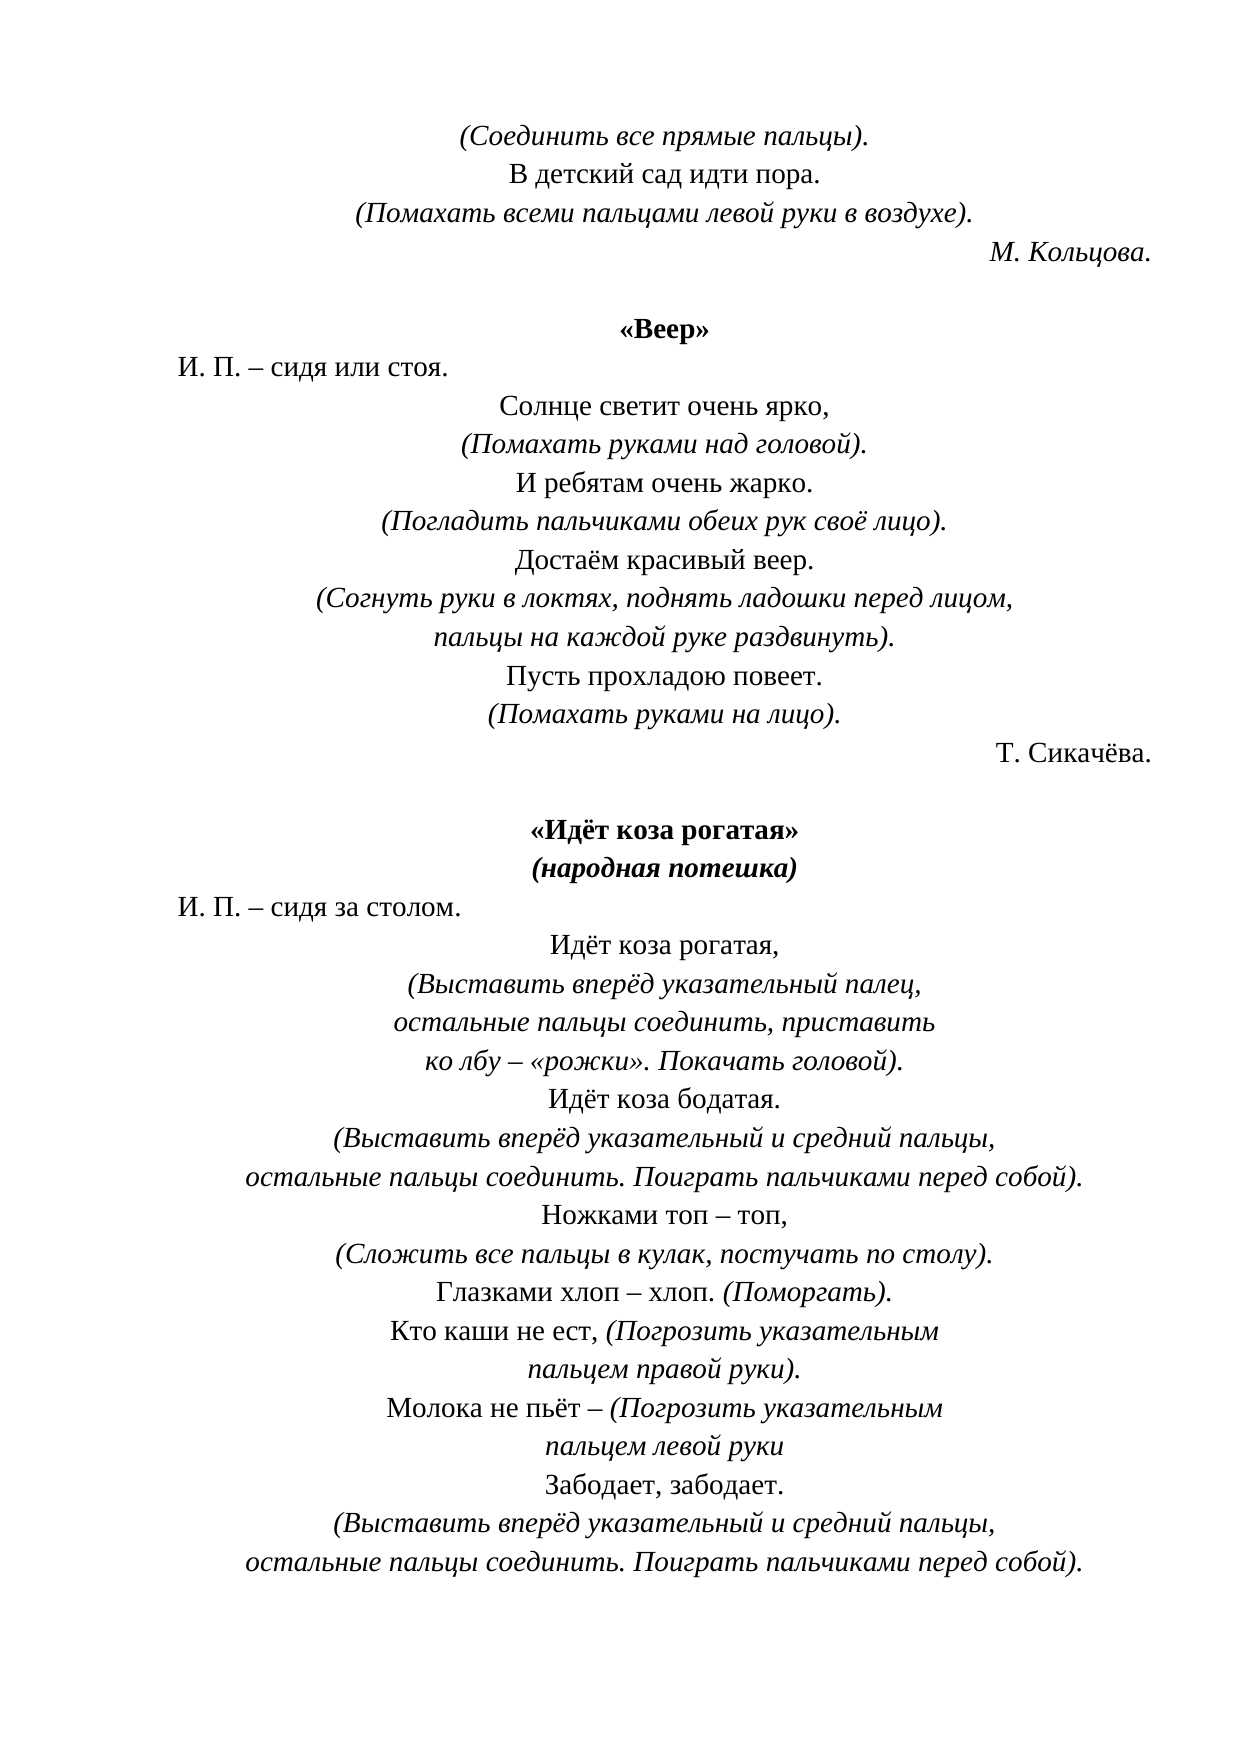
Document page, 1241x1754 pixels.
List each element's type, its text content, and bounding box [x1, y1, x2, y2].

text И. П. – сидя за столом. [177, 889, 1152, 922]
text Идёт коза бодатая. [177, 1082, 1152, 1115]
text (Помахать руками над головой). [177, 426, 1152, 460]
text (народная потешка) [177, 850, 1152, 884]
text Т. Сикачёва. [177, 735, 1152, 768]
text (Выставить вперёд указательный и средний пальцы, [177, 1506, 1152, 1539]
text остальные пальцы соединить. Поиграть пальчиками перед собой). [177, 1159, 1152, 1192]
text Пусть прохладою повеет. [177, 658, 1152, 691]
text Достаём красивый веер. [177, 542, 1152, 576]
text Ножками топ – топ, [177, 1197, 1152, 1231]
text Солнце светит очень ярко, [177, 388, 1152, 421]
text (Помахать руками на лицо). [177, 696, 1152, 730]
text (Соединить все прямые пальцы). [177, 118, 1152, 152]
text И ребятам очень жарко. [177, 465, 1152, 498]
text В детский сад идти пора. [177, 157, 1152, 190]
text «Веер» [177, 311, 1152, 344]
text (Выставить вперёд указательный и средний пальцы, [177, 1120, 1152, 1154]
text остальные пальцы соединить. Поиграть пальчиками перед собой). [177, 1544, 1152, 1578]
text М. Кольцова. [177, 234, 1152, 267]
text «Идёт коза рогатая» [177, 812, 1152, 845]
text пальцем левой руки [177, 1428, 1152, 1462]
text (Погладить пальчиками обеих рук своё лицо). [177, 503, 1152, 537]
text пальцем правой руки). [177, 1351, 1152, 1385]
text (Согнуть руки в локтях, поднять ладошки перед лицом, [177, 581, 1152, 614]
text Забодает, забодает. [177, 1467, 1152, 1501]
text (Сложить все пальцы в кулак, постучать по столу). [177, 1236, 1152, 1269]
text Идёт коза рогатая, [177, 927, 1152, 961]
text Молока не пьёт – (Погрозить указательным [177, 1390, 1152, 1423]
text пальцы на каждой руке раздвинуть). [177, 619, 1152, 653]
text (Помахать всеми пальцами левой руки в воздухе). [177, 195, 1152, 229]
text остальные пальцы соединить, приставить [177, 1004, 1152, 1038]
text (Выставить вперёд указательный палец, [177, 966, 1152, 999]
text ко лбу – «рожки». Покачать головой). [177, 1043, 1152, 1077]
text Глазками хлоп – хлоп. (Поморгать). [177, 1274, 1152, 1308]
text И. П. – сидя или стоя. [177, 349, 1152, 383]
text Кто каши не ест, (Погрозить указательным [177, 1313, 1152, 1346]
